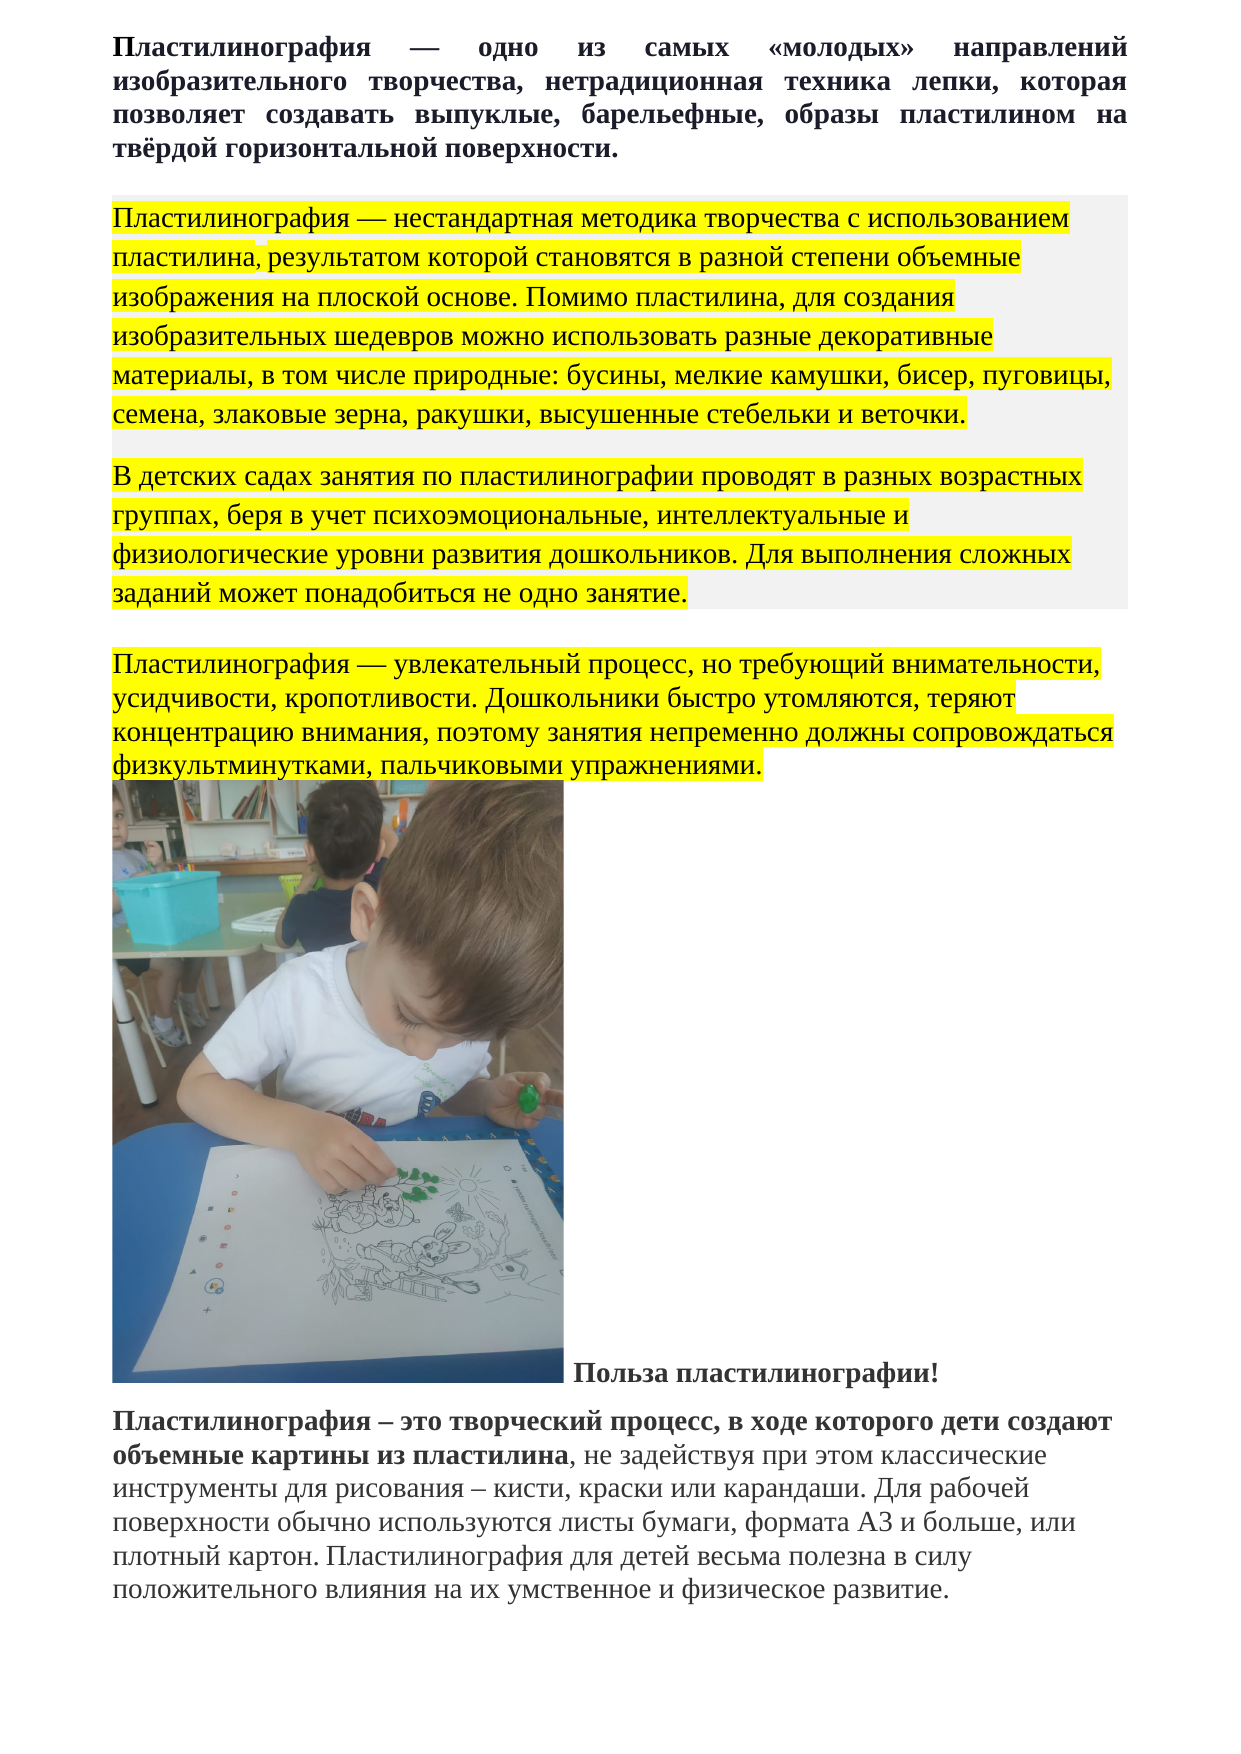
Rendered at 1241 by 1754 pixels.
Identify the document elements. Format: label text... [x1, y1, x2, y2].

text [112, 29, 1128, 164]
text Пластилинография – это творческий процесс, в ходе которого дети создают объемные картины из пластилина, не задействуя при этом классические инструменты для рисования – кисти, краски или карандаши. Для рабочей поверхности обычно используются листы бумаги, формата А3 и больше, или плотный картон. Пластилинография для детей весьма полезна в силу положительного влияния на их умственное и физическое развитие. [112, 1403, 1128, 1605]
text В детских садах занятия по пластилинографии проводят в разных возрастных группах, беря в учет психоэмоциональные, интеллектуальные и физиологические уровни развития дошкольников. Для выполнения сложных заданий может понадобиться не одно занятие. [112, 453, 1128, 609]
picture [112, 780, 564, 1383]
text Пластилинография — нестандартная методика творчества с использованием пластилина, результатом которой становятся в разной степени объемные изображения на плоской основе. Помимо пластилина, для создания изобразительных шедевров можно использовать разные декоративные материалы, в том числе природные: бусины, мелкие камушки, бисер, пуговицы, семена, злаковые зерна, ракушки, высушенные стебельки и веточки. [112, 195, 1128, 429]
